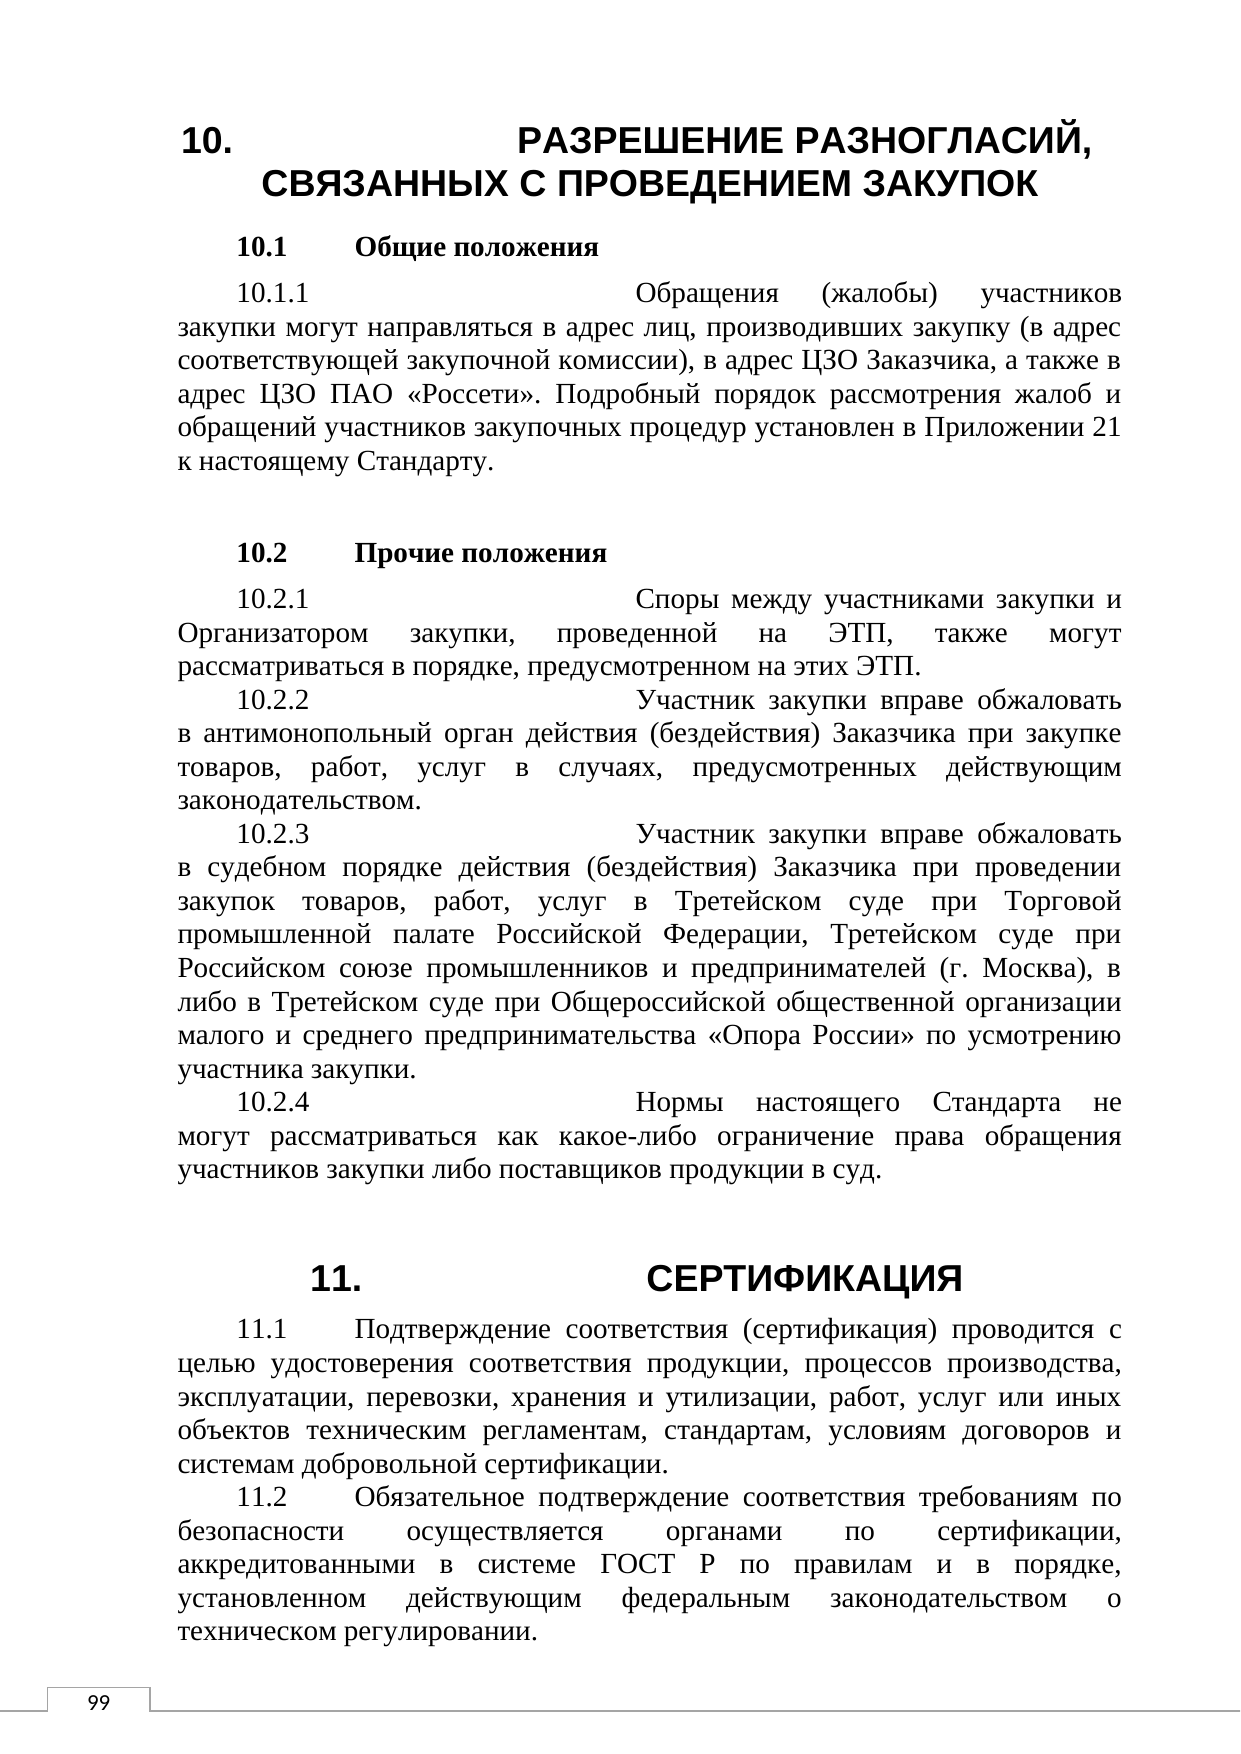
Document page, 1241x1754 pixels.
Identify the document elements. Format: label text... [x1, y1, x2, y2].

text Прочие положения [177, 535, 1122, 569]
text Обращения (жалобы) участников закупки могут направляться в адрес лиц, производивших закупку (в адрес соответствующей закупочной комиссии), в адрес ЦЗО Заказчика, а также в адрес ЦЗО ПАО «Россети». Подробный порядок рассмотрения жалоб и обращений участников закупочных процедур установлен в Приложении 21 к настоящему Стандарту. [177, 275, 1122, 477]
text Обязательное подтверждение соответствия требованиям по безопасности осуществляется органами по сертификации, аккредитованными в системе ГОСТ Р по правилам и в порядке, установленном действующим федеральным законодательством о техническом регулировании. [177, 1479, 1122, 1647]
text Сертификация [177, 1256, 1122, 1299]
text Участник закупки вправе обжаловать в антимонопольный орган действия (бездействия) Заказчика при закупке товаров, работ, услуг в случаях, предусмотренных действующим законодательством. [177, 682, 1122, 816]
text Участник закупки вправе обжаловать в судебном порядке действия (бездействия) Заказчика при проведении закупок товаров, работ, услуг в Третейском суде при Торговой промышленной палате Российской Федерации, Третейском суде при Российском союзе промышленников и предпринимателей (г. Москва), в либо в Третейском суде при Общероссийской общественной организации малого и среднего предпринимательства «Опора России» по усмотрению участника закупки. [177, 816, 1122, 1084]
text Споры между участниками закупки и Организатором закупки, проведенной на ЭТП, также могут рассматриваться в порядке, предусмотренном на этих ЭТП. [177, 581, 1122, 682]
text Нормы настоящего Стандарта не могут рассматриваться как какое-либо ограничение права обращения участников закупки либо поставщиков продукции в суд. [177, 1084, 1122, 1185]
text Общие положения [177, 229, 1122, 263]
text Разрешение разногласий, связанных с проведением закупок [177, 118, 1122, 204]
text Подтверждение соответствия (сертификация) проводится с целью удостоверения соответствия продукции, процессов производства, эксплуатации, перевозки, хранения и утилизации, работ, услуг или иных объектов техническим регламентам, стандартам, условиям договоров и системам добровольной сертификации. [177, 1312, 1122, 1479]
